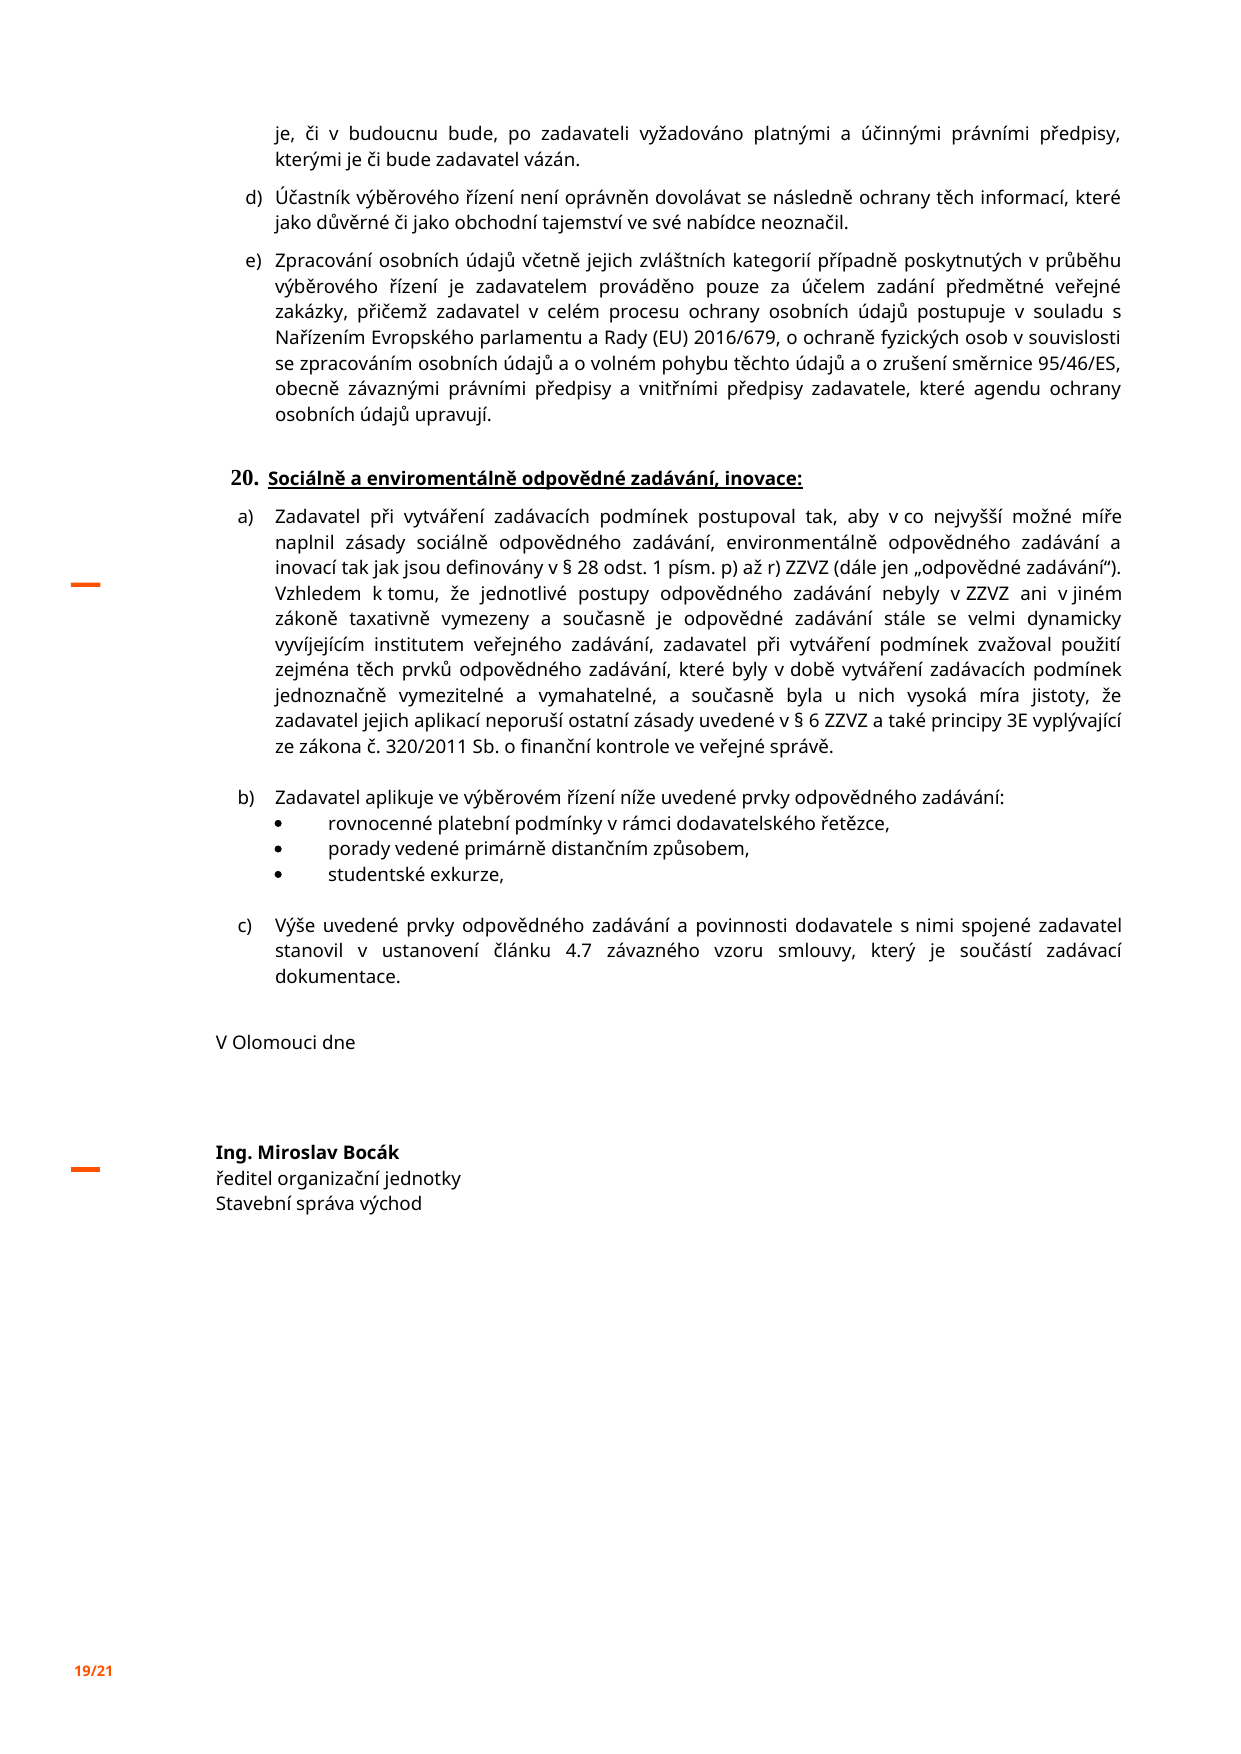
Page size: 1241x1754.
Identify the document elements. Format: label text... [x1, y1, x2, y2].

list Sociálně a enviromentálně odpovědné zadávání, inovace: [230, 464, 1122, 491]
text Ing. Miroslav Bocák [216, 1139, 1122, 1165]
text porady vedené primárně distančním způsobem, [275, 835, 1122, 861]
text ředitel organizační jednotky [216, 1165, 1122, 1191]
list Účastník výběrového řízení není oprávněn dovolávat se následně ochrany těch informací, které jako důvěrné či jako obchodní tajemství ve své nabídce neoznačil. [245, 184, 1122, 235]
text V Olomouci dne [216, 1022, 1122, 1055]
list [245, 121, 1122, 172]
text rovnocenné platební podmínky v rámci dodavatelského řetězce, [275, 810, 1122, 835]
list Zadavatel při vytváření zadávacích podmínek postupoval tak, aby v co nejvyšší možné míře naplnil zásady sociálně odpovědného zadávání, environmentálně odpovědného zadávání a inovací tak jak jsou definovány v § 28 odst. 1 písm. p) až r) ZZVZ (dále jen „odpovědné zadávání“). Vzhledem k tomu, že jednotlivé postupy odpovědného zadávání nebyly v ZZVZ ani v jiném zákoně taxativně vymezeny a současně je odpovědné zadávání stále se velmi dynamicky vyvíjejícím institutem veřejného zadávání, zadavatel při vytváření podmínek zvažoval použití zejména těch prvků odpovědného zadávání, které byly v době vytváření zadávacích podmínek jednoznačně vymezitelné a vymahatelné, a současně byla u nich vysoká míra jistoty, že zadavatel jejich aplikací neporuší ostatní zásady uvedené v § 6 ZZVZ a také principy 3E vyplývající ze zákona č. 320/2011 Sb. o finanční kontrole ve veřejné správě. [237, 504, 1122, 759]
list Výše uvedené prvky odpovědného zadávání a povinnosti dodavatele s nimi spojené zadavatel stanovil v ustanovení článku 4.7 závazného vzoru smlouvy, který je součástí zadávací dokumentace. [237, 912, 1122, 988]
text studentské exkurze, [275, 861, 1122, 886]
list Zadavatel aplikuje ve výběrovém řízení níže uvedené prvky odpovědného zadávání: [237, 784, 1122, 810]
text Stavební správa východ [216, 1191, 1122, 1216]
list Zpracování osobních údajů včetně jejich zvláštních kategorií případně poskytnutých v průběhu výběrového řízení je zadavatelem prováděno pouze za účelem zadání předmětné veřejné zakázky, přičemž zadavatel v celém procesu ochrany osobních údajů postupuje v souladu s Nařízením Evropského parlamentu a Rady (EU) 2016/679, o ochraně fyzických osob v souvislosti se zpracováním osobních údajů a o volném pohybu těchto údajů a o zrušení směrnice 95/46/ES, obecně závaznými právními předpisy a vnitřními předpisy zadavatele, které agendu ochrany osobních údajů upravují. [245, 248, 1122, 426]
